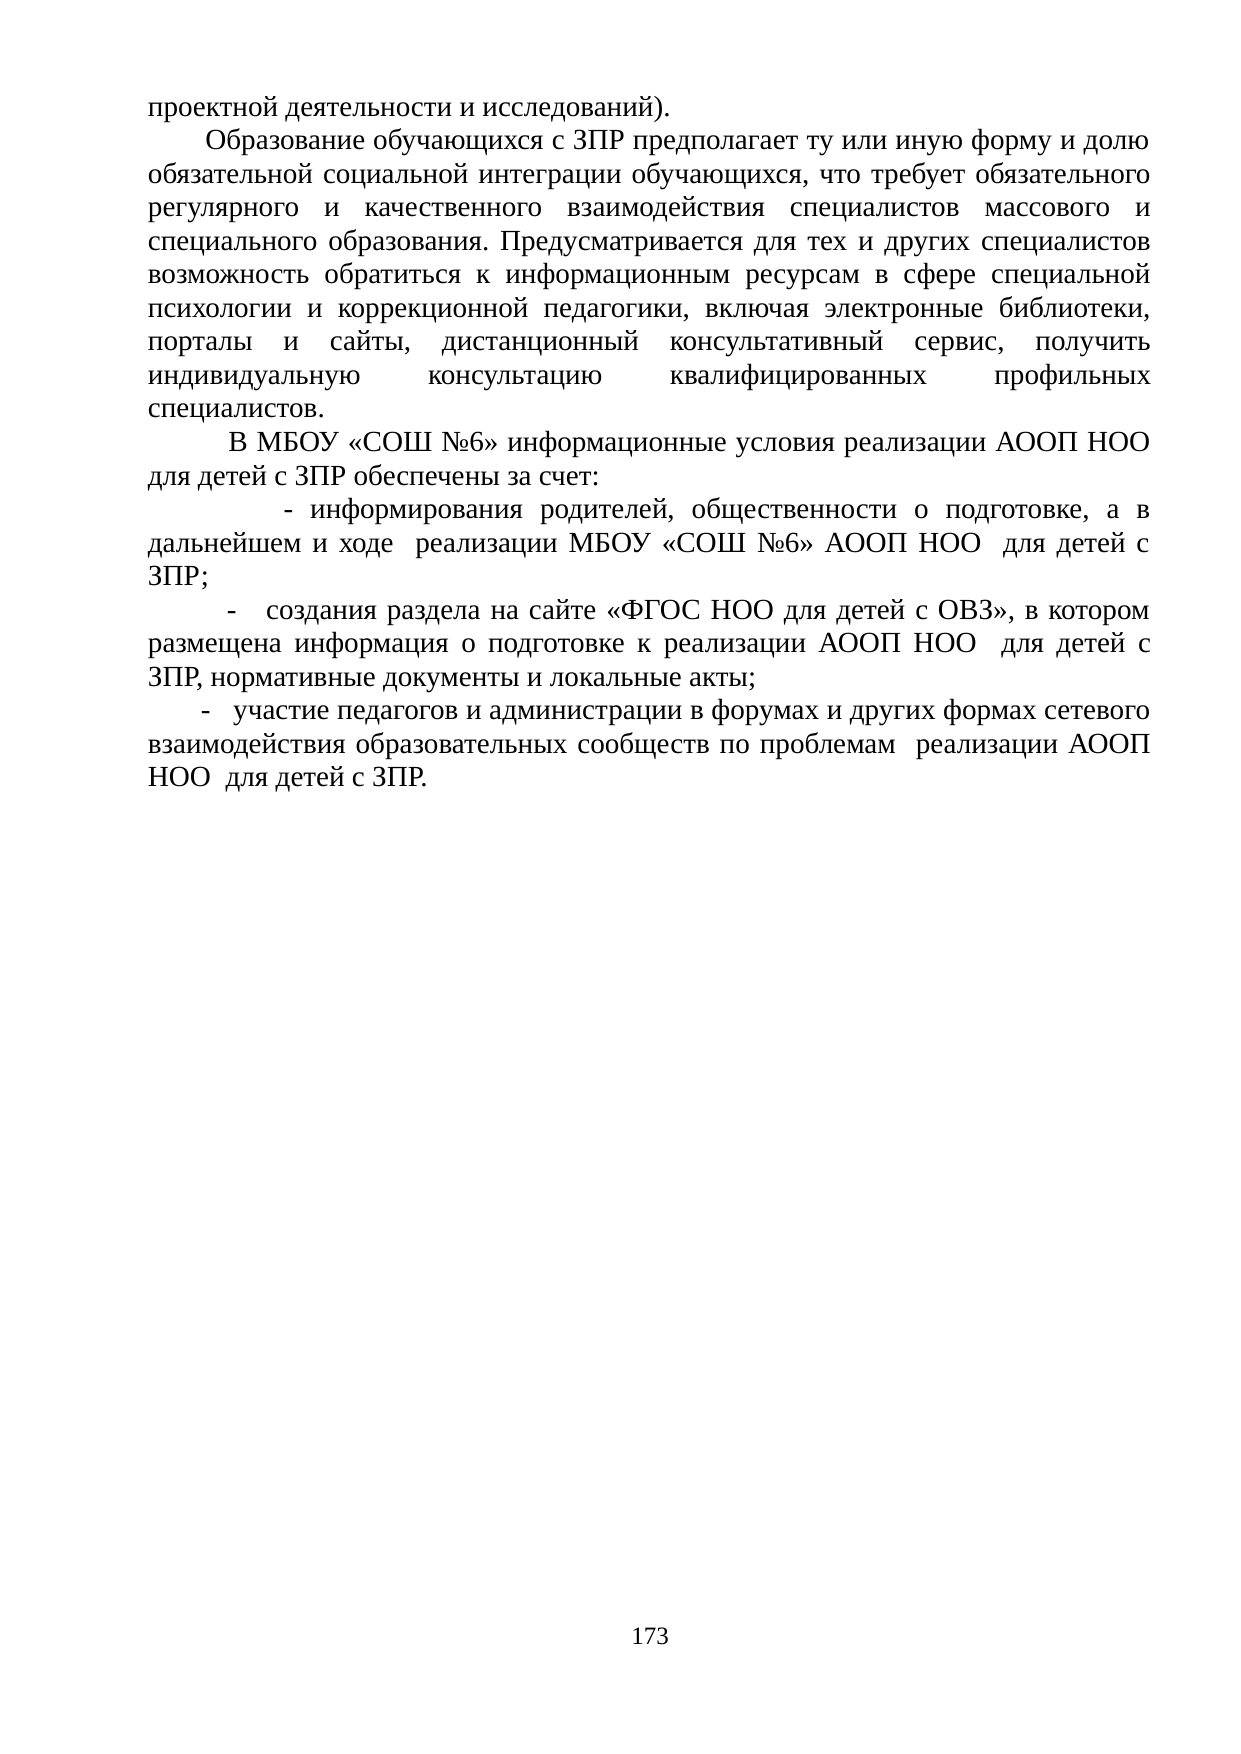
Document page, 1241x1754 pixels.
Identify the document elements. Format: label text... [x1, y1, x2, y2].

text - участие педагогов и администрации в форумах и других формах сетевого взаимодействия образовательных сообществ по проблемам реализации АООП НОО для детей с ЗПР. [148, 692, 1152, 793]
text - создания раздела на сайте «ФГОС НОО для детей с ОВЗ», в котором размещена информация о подготовке к реализации АООП НОО для детей с ЗПР, нормативные документы и локальные акты; [148, 592, 1152, 692]
text Образование обучающихся с ЗПР предполагает ту или иную форму и долю обязательной социальной интеграции обучающихся, что требует обязательного регулярного и качественного взаимодействия специалистов массового и специального образования. Предусматривается для тех и других специалистов возможность обратиться к информационным ресурсам в сфере специальной психологии и коррекционной педагогики, включая электронные библиотеки, порталы и сайты, дистанционный консультативный сервис, получить индивидуальную консультацию квалифицированных профильных специалистов. [148, 122, 1152, 424]
text В МБОУ «СОШ №6» информационные условия реализации АООП НОО для детей с ЗПР обеспечены за счет: [148, 424, 1152, 491]
text - информирования родителей, общественности о подготовке, а в дальнейшем и ходе реализации МБОУ «СОШ №6» АООП НОО для детей с ЗПР; [148, 491, 1152, 592]
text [148, 89, 1152, 122]
